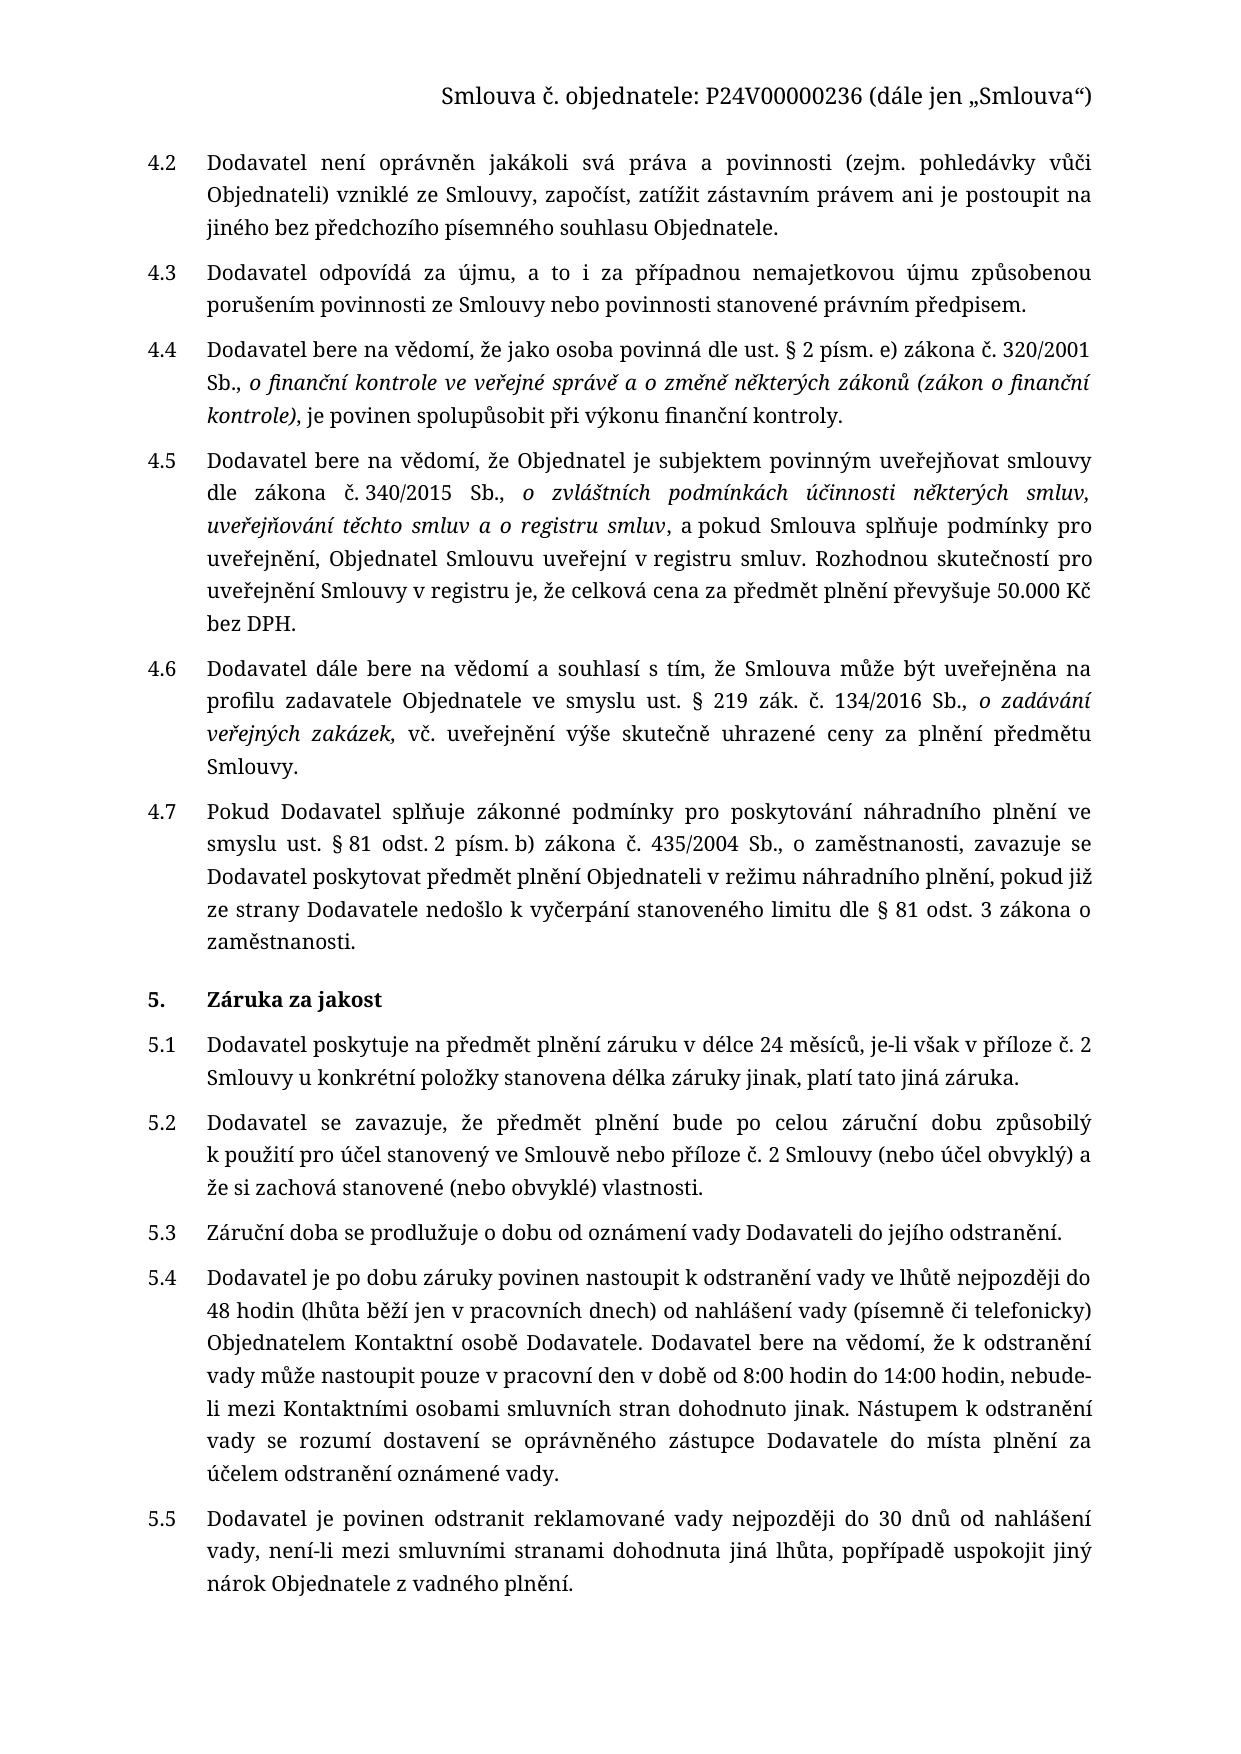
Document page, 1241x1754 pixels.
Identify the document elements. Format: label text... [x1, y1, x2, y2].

list Dodavatel není oprávněn jakákoli svá práva a povinnosti (zejm. pohledávky vůči Objednateli) vzniklé ze Smlouvy, započíst, zatížit zástavním právem ani je postoupit na jiného bez předchozího písemného souhlasu Objednatele. [148, 148, 1093, 241]
list Dodavatel odpovídá za újmu, a to i za případnou nemajetkovou újmu způsobenou porušením povinnosti ze Smlouvy nebo povinnosti stanovené právním předpisem. [148, 258, 1093, 319]
list Pokud Dodavatel splňuje zákonné podmínky pro poskytování náhradního plnění ve smyslu ust. § 81 odst. 2 písm. b) zákona č. 435/2004 Sb., o zaměstnanosti, zavazuje se Dodavatel poskytovat předmět plnění Objednateli v režimu náhradního plnění, pokud již ze strany Dodavatele nedošlo k vyčerpání stanoveného limitu dle § 81 odst. 3 zákona o zaměstnanosti. [148, 797, 1093, 956]
list Dodavatel je po dobu záruky povinen nastoupit k odstranění vady ve lhůtě nejpozději do 48 hodin (lhůta běží jen v pracovních dnech) od nahlášení vady (písemně či telefonicky) Objednatelem Kontaktní osobě Dodavatele. Dodavatel bere na vědomí, že k odstranění vady může nastoupit pouze v pracovní den v době od 8:00 hodin do 14:00 hodin, nebude-li mezi Kontaktními osobami smluvních stran dohodnuto jinak. Nástupem k odstranění vady se rozumí dostavení se oprávněného zástupce Dodavatele do místa plnění za účelem odstranění oznámené vady. [148, 1263, 1093, 1487]
list Dodavatel je povinen odstranit reklamované vady nejpozději do 30 dnů od nahlášení vady, není-li mezi smluvními stranami dohodnuta jiná lhůta, popřípadě uspokojit jiný nárok Objednatele z vadného plnění. [148, 1504, 1093, 1598]
list Dodavatel se zavazuje, že předmět plnění bude po celou záruční dobu způsobilý k použití pro účel stanovený ve Smlouvě nebo příloze č. 2 Smlouvy (nebo účel obvyklý) a že si zachová stanovené (nebo obvyklé) vlastnosti. [148, 1108, 1093, 1201]
list Dodavatel dále bere na vědomí a souhlasí s tím, že Smlouva může být uveřejněna na profilu zadavatele Objednatele ve smyslu ust. § 219 zák. č. 134/2016 Sb., o zadávání veřejných zakázek, vč. uveřejnění výše skutečně uhrazené ceny za plnění předmětu Smlouvy. [148, 654, 1093, 780]
list Dodavatel bere na vědomí, že Objednatel je subjektem povinným uveřejňovat smlouvy dle zákona č. 340/2015 Sb., o zvláštních podmínkách účinnosti některých smluv, uveřejňování těchto smluv a o registru smluv, a pokud Smlouva splňuje podmínky pro uveřejnění, Objednatel Smlouvu uveřejní v registru smluv. Rozhodnou skutečností pro uveřejnění Smlouvy v registru je, že celková cena za předmět plnění převyšuje 50.000 Kč bez DPH. [148, 446, 1093, 637]
list Záruka za jakost [148, 985, 1093, 1013]
list Dodavatel poskytuje na předmět plnění záruku v délce 24 měsíců, je-li však v příloze č. 2 Smlouvy u konkrétní položky stanovena délka záruky jinak, platí tato jiná záruka. [148, 1030, 1093, 1091]
list Dodavatel bere na vědomí, že jako osoba povinná dle ust. § 2 písm. e) zákona č. 320/2001 Sb., o finanční kontrole ve veřejné správě a o změně některých zákonů (zákon o finanční kontrole), je povinen spolupůsobit při výkonu finanční kontroly. [148, 336, 1093, 429]
list Záruční doba se prodlužuje o dobu od oznámení vady Dodavateli do jejího odstranění. [148, 1218, 1093, 1247]
